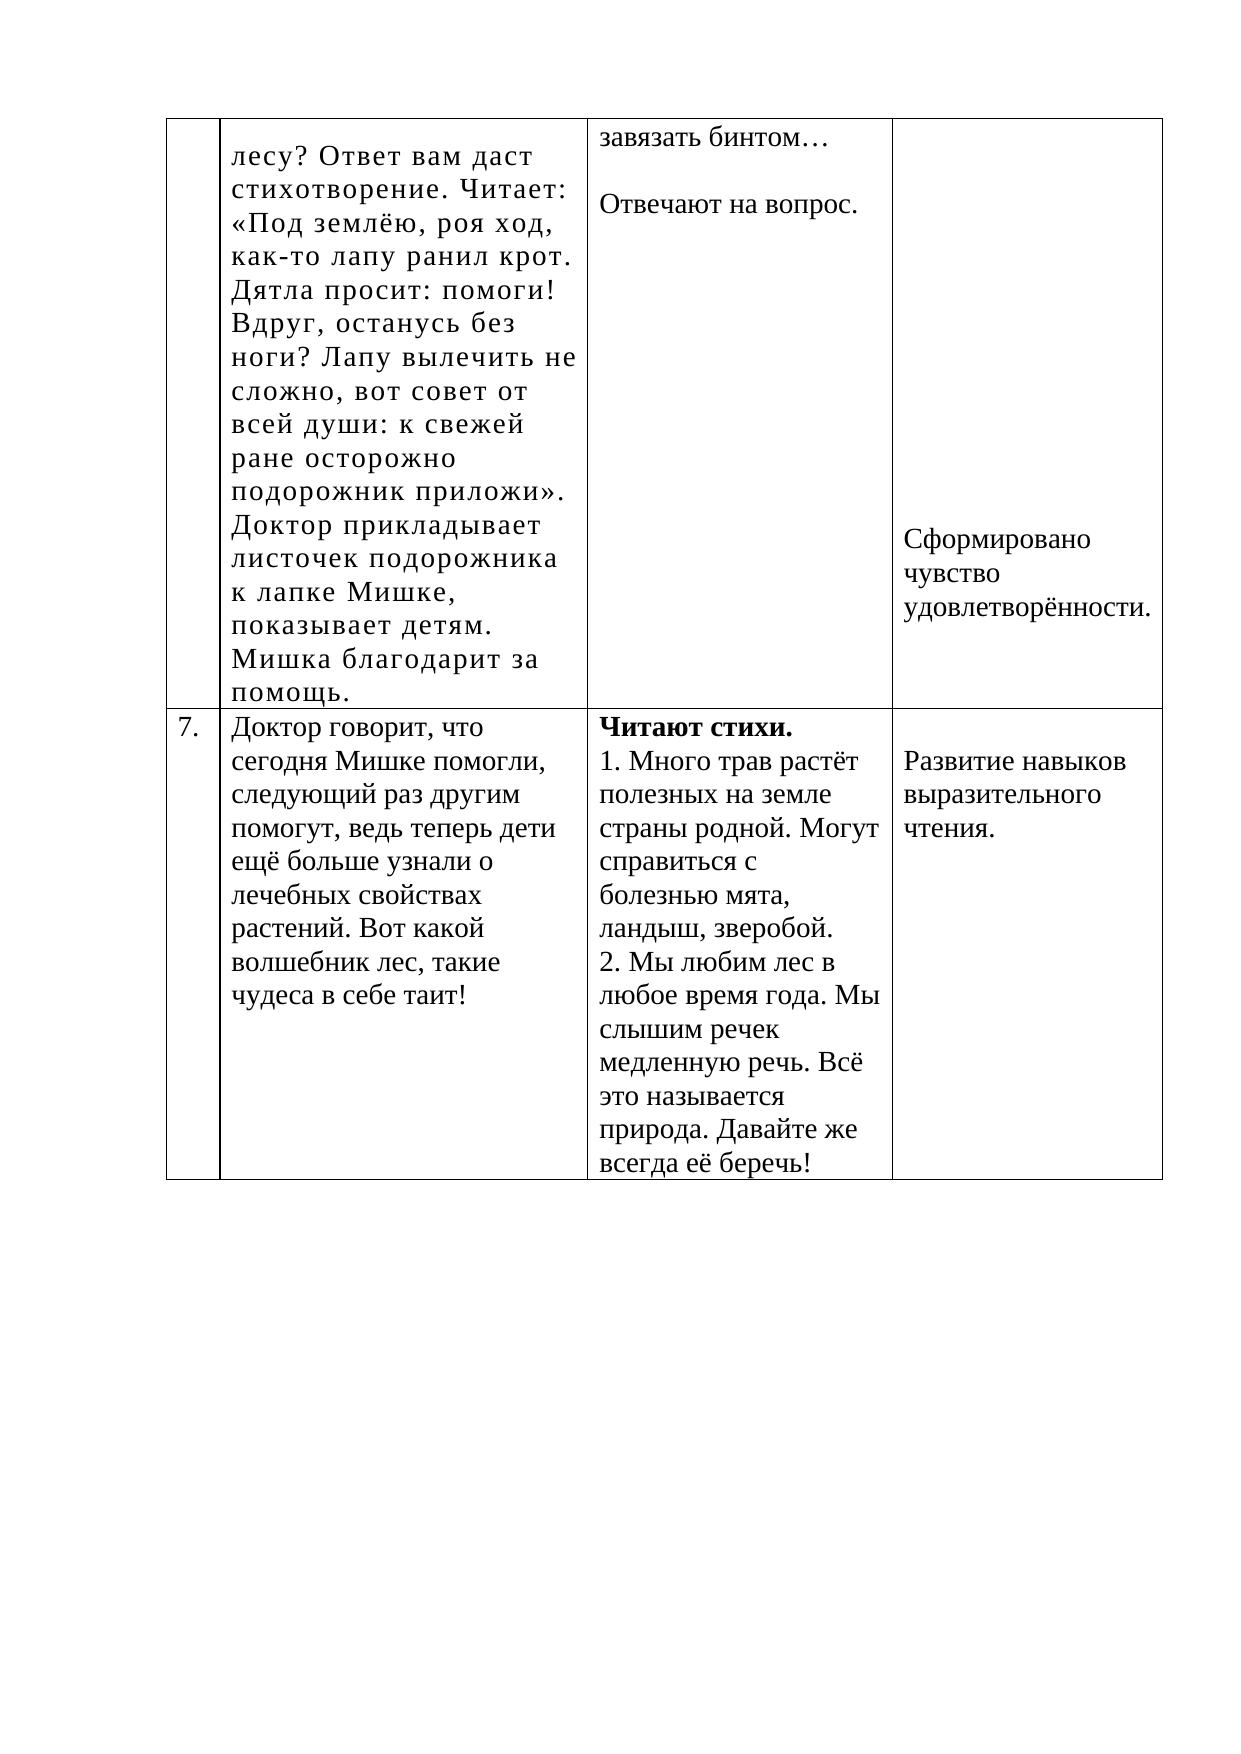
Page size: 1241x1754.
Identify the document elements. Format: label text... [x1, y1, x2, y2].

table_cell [893, 119, 1162, 708]
table_cell Доктор говорит, что сегодня Мишке помогли, следующий раз другим помогут, ведь теперь дети ещё больше узнали о лечебных свойствах растений. Вот какой волшебник лес, такие чудеса в себе таит! [221, 709, 587, 1179]
table_cell 7. [167, 709, 219, 1179]
table_cell Читают стихи. 1. Много трав растёт полезных на земле страны родной. Могут справиться с болезнью мята, ландыш, зверобой. 2. Мы любим лес в любое время года. Мы слышим речек медленную речь. Всё это называется природа. Давайте же всегда её беречь! [588, 709, 892, 1179]
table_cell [588, 119, 892, 708]
table_cell 6. [167, 119, 219, 708]
table_cell Развитие навыков выразительного чтения. [893, 709, 1162, 1179]
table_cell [221, 119, 587, 708]
